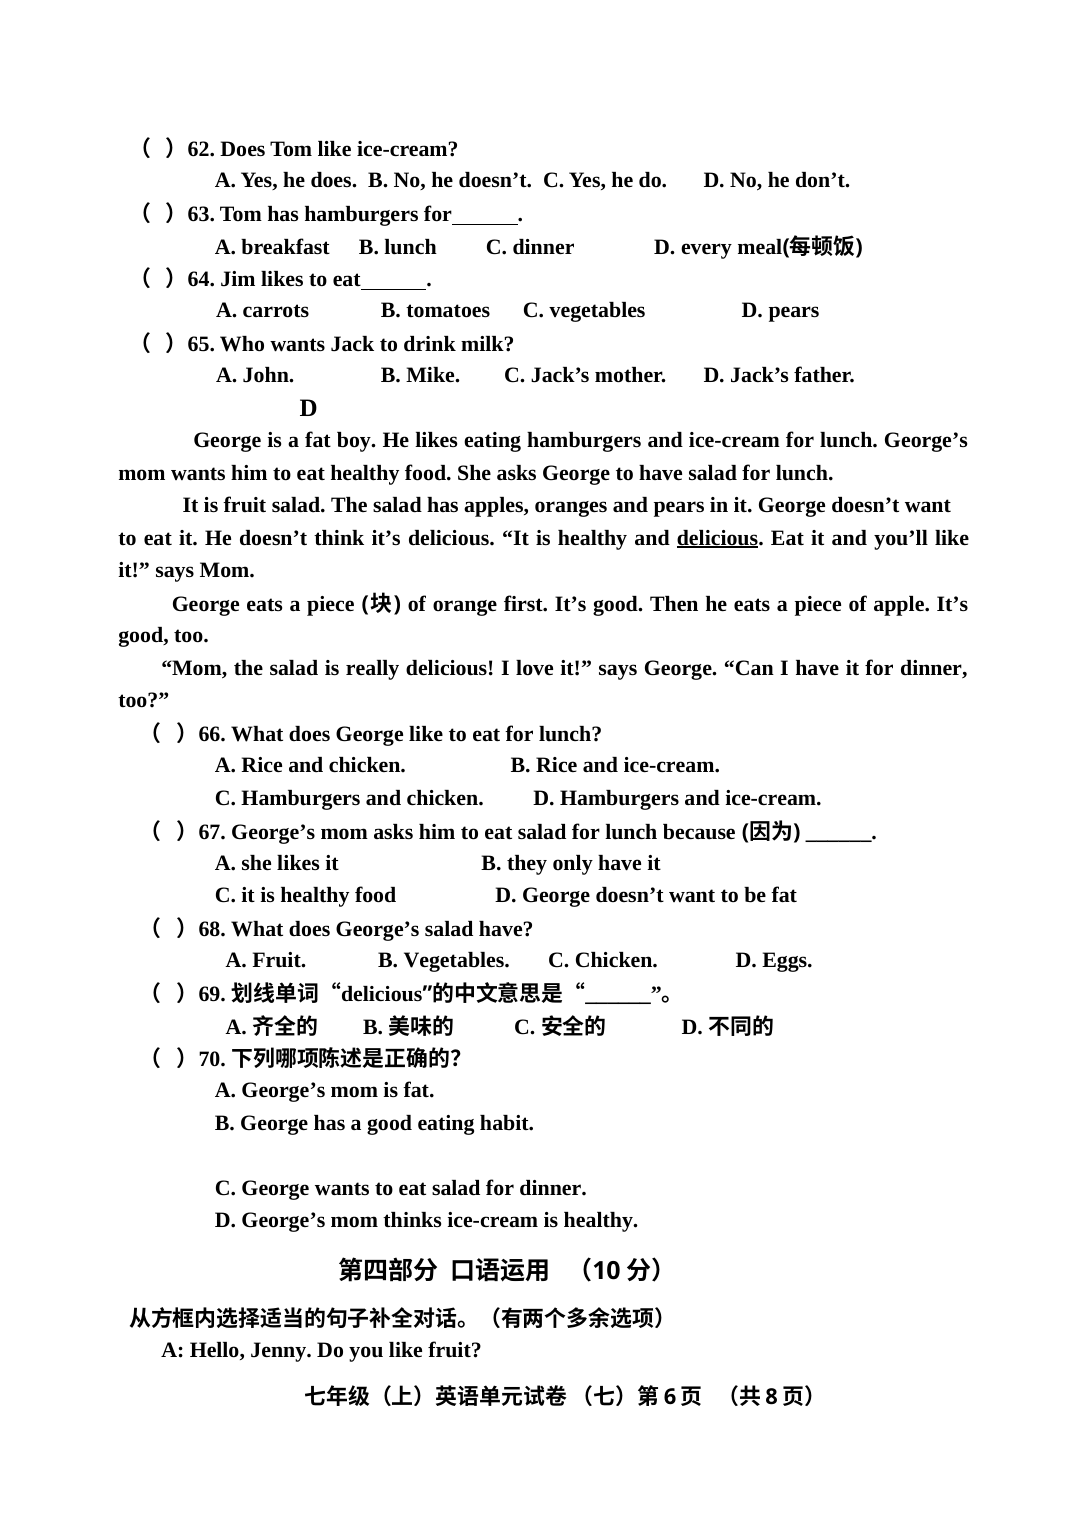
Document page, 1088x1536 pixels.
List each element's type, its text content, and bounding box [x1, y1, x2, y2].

text （ ）67. George’s mom asks him to eat salad for lunch because (因为) ______. [118, 813, 969, 846]
text 从方框内选择适当的句子补全对话。（有两个多余选项） [118, 1301, 969, 1333]
text （ ）64. Jim likes to eat . [118, 261, 969, 293]
text （ ）63. Tom has hamburgers for . [118, 196, 969, 228]
text A. she likes it B. they only have it [118, 846, 969, 878]
text C. Hamburgers and chicken. D. Hamburgers and ice-cream. [118, 781, 969, 813]
text A. 齐全的 B. 美味的 C. 安全的 D. 不同的 [118, 1008, 969, 1041]
text “Mom, the salad is really delicious! I love it!” says George. “Can I have it for dinner, too?” [118, 651, 969, 716]
text （ ）62. Does Tom like ice-cream? [118, 131, 969, 163]
text C. it is healthy food D. George doesn’t want to be fat [118, 878, 969, 911]
text 第四部分 口语运用 （10分） [118, 1236, 969, 1301]
text D [118, 391, 969, 423]
text A. breakfast B. lunch C. dinner D. every meal(每顿饭) [118, 228, 969, 261]
text It is fruit salad. The salad has apples, oranges and pears in it. George doesn’t want [161, 488, 969, 521]
text （ ）69. 划线单词“delicious”的中文意思是“______”。 [118, 976, 969, 1008]
text B. George has a good eating habit. [118, 1106, 969, 1138]
text to eat it. He doesn’t think it’s delicious. “It is healthy and delicious. Eat it and you’ll like it!” says Mom. [118, 521, 969, 586]
text A. Fruit. B. Vegetables. C. Chicken. D. Eggs. [118, 943, 969, 976]
text D. George’s mom thinks ice-cream is healthy. [118, 1203, 969, 1236]
text （ ）68. What does George’s salad have? [118, 911, 969, 943]
text A: Hello, Jenny. Do you like fruit? [118, 1333, 969, 1366]
text A. carrots B. tomatoes C. vegetables D. pears [118, 293, 969, 326]
text （ ）65. Who wants Jack to drink milk? [118, 326, 969, 358]
text George is a fat boy. He likes eating hamburgers and ice-cream for lunch. George’s mom wants him to eat healthy food. She asks George to have salad for lunch. [118, 423, 969, 488]
text A. Rice and chicken. B. Rice and ice-cream. [118, 748, 969, 781]
text （ ）70. 下列哪项陈述是正确的？ [118, 1041, 969, 1073]
text C. George wants to eat salad for dinner. [118, 1171, 969, 1203]
text A. John. B. Mike. C. Jack’s mother. D. Jack’s father. [118, 358, 969, 391]
text A. George’s mom is fat. [118, 1073, 969, 1106]
text George eats a piece (块) of orange first. It’s good. Then he eats a piece of apple. It’s good, too. [118, 586, 969, 651]
text A. Yes, he does. B. No, he doesn’t. C. Yes, he do. D. No, he don’t. [118, 163, 969, 196]
text （ ）66. What does George like to eat for lunch? [118, 716, 969, 748]
